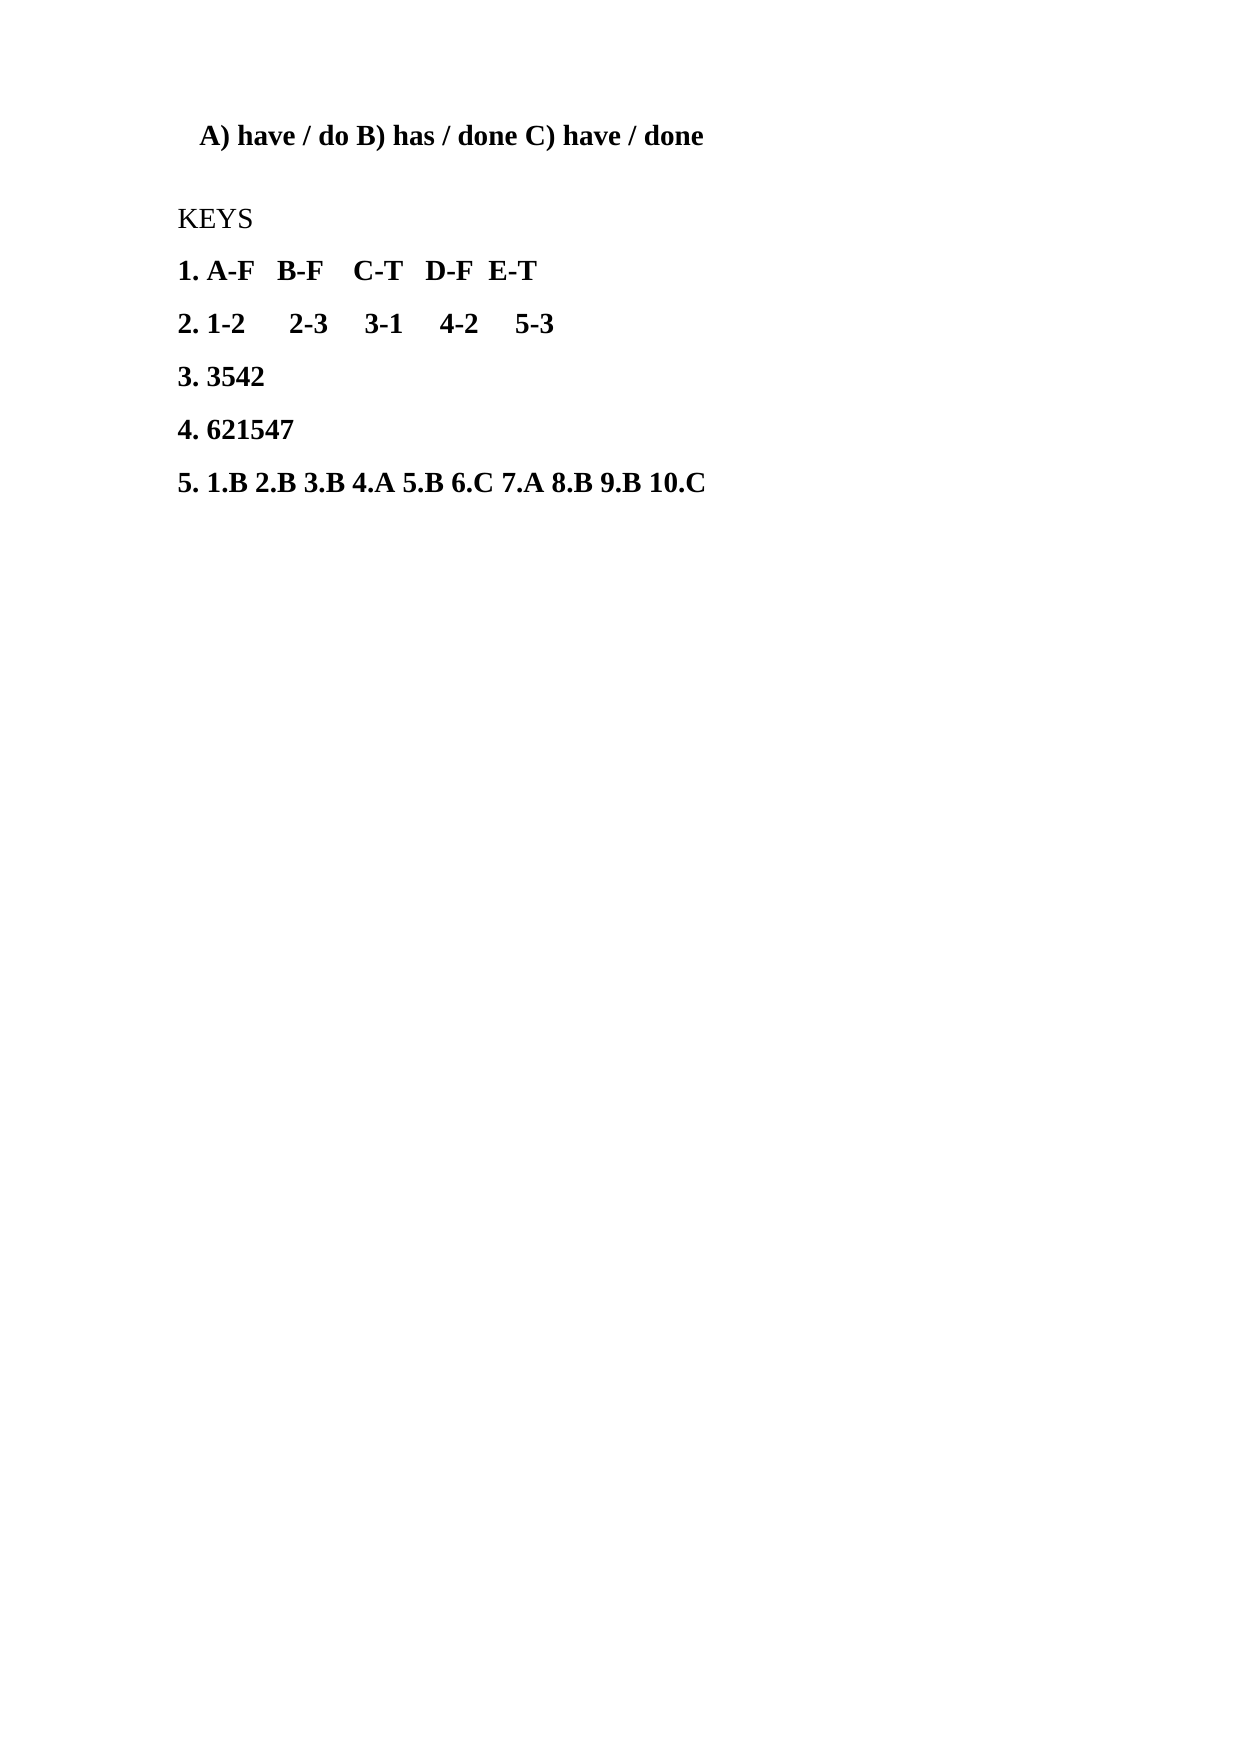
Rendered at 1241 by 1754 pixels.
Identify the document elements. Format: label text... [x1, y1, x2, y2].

text 1. A-F B-F C-T D-F E-T [177, 253, 1152, 287]
text 4. 621547 [177, 412, 1152, 446]
text 5. 1.B 2.B 3.B 4.A 5.B 6.C 7.A 8.B 9.B 10.C [177, 465, 1152, 498]
text KEYS [177, 201, 1152, 234]
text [177, 118, 1152, 182]
text 2. 1-2 2-3 3-1 4-2 5-3 [177, 306, 1152, 340]
text 3. 3542 [177, 359, 1152, 393]
